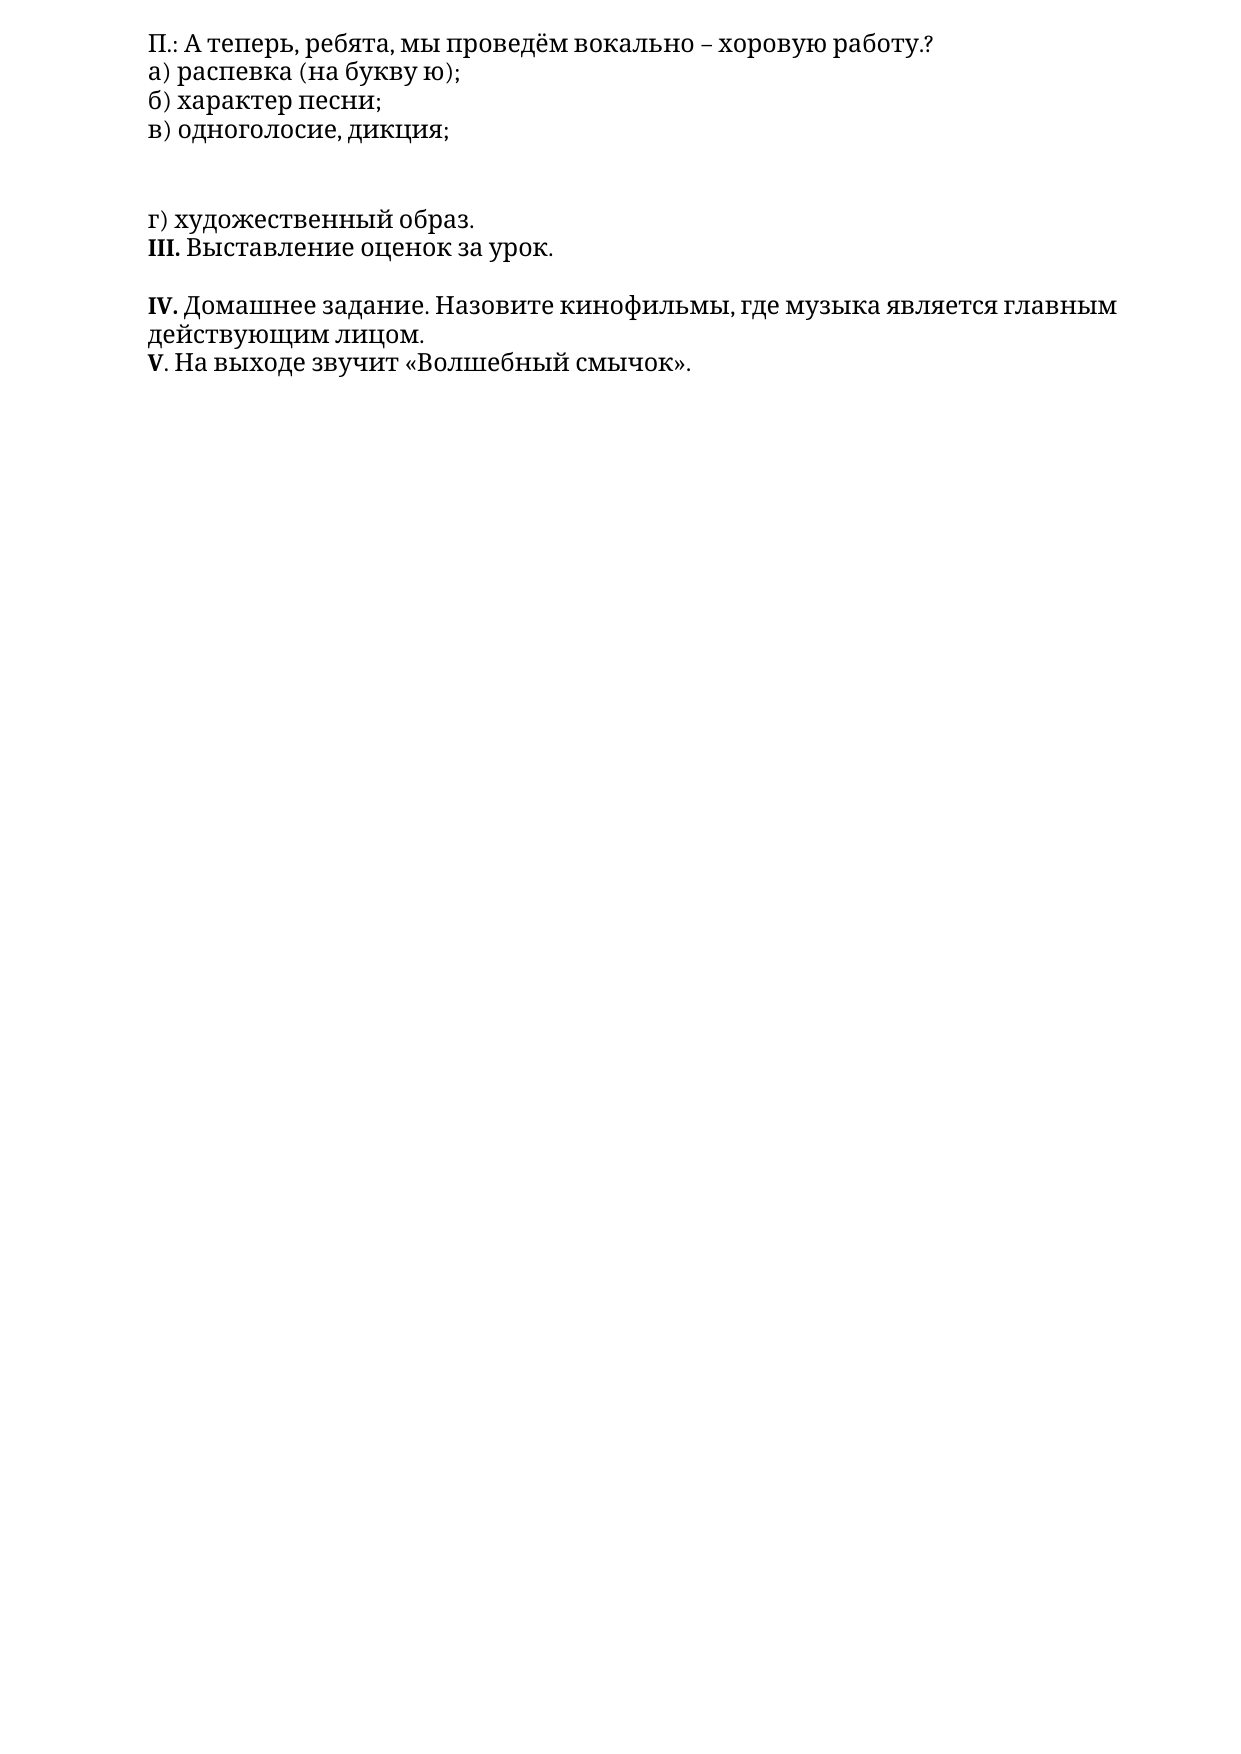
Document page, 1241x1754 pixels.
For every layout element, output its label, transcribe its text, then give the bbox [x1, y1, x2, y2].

text III. Выставление оценок за урок. [148, 234, 1152, 263]
text а) распевка (на букву ю); [148, 58, 1152, 87]
text П.: А теперь, ребята, мы проведём вокально – хоровую работу.? [148, 29, 1152, 58]
text б) характер песни; [148, 87, 1152, 116]
text V. На выходе звучит «Волшебный смычок». [148, 349, 1152, 378]
text в) одноголосие, дикция; [148, 116, 1152, 144]
text IV. Домашнее задание. Назовите кинофильмы, где музыка является главным действующим лицом. [148, 292, 1152, 349]
text г) художественный образ. [148, 206, 1152, 234]
